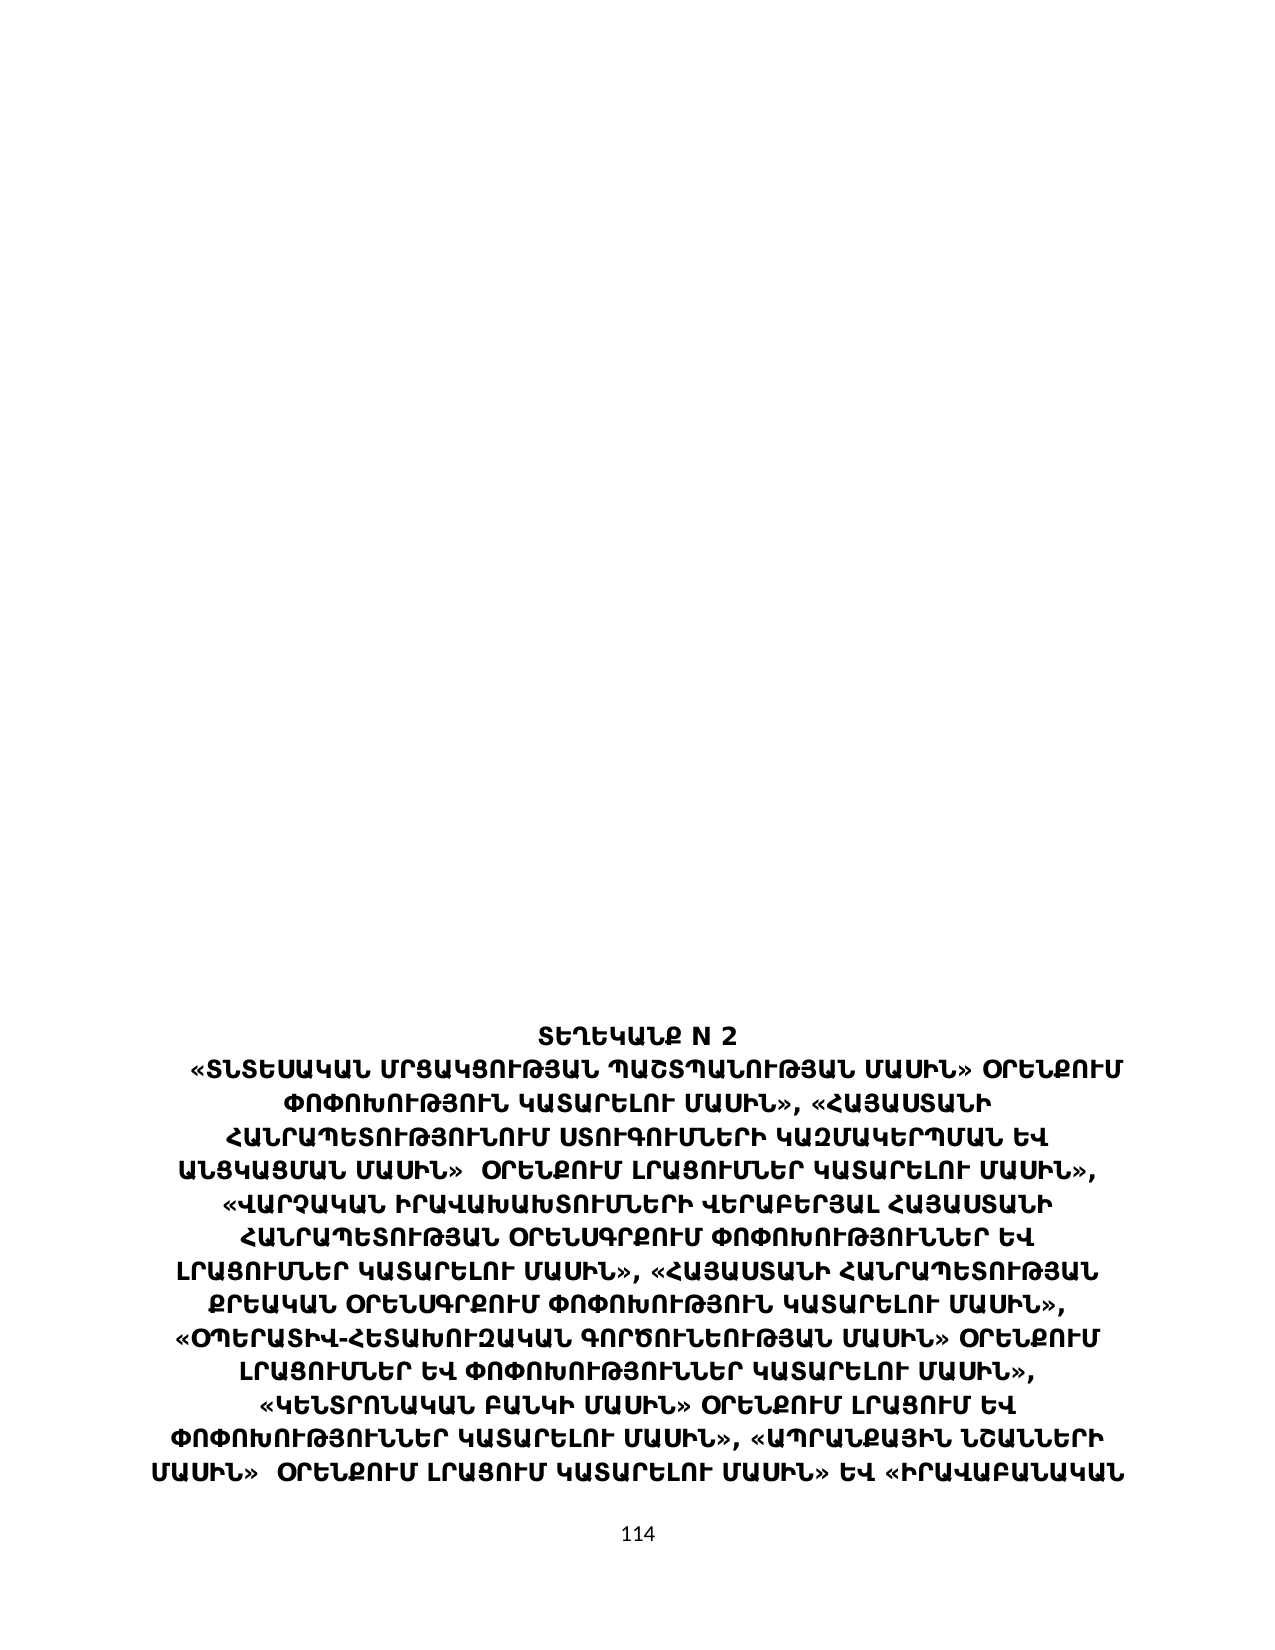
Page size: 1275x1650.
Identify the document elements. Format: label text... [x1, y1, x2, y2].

text ՏԵՂԵԿԱՆՔ N 2 [150, 1022, 1125, 1051]
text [150, 1056, 1125, 1487]
